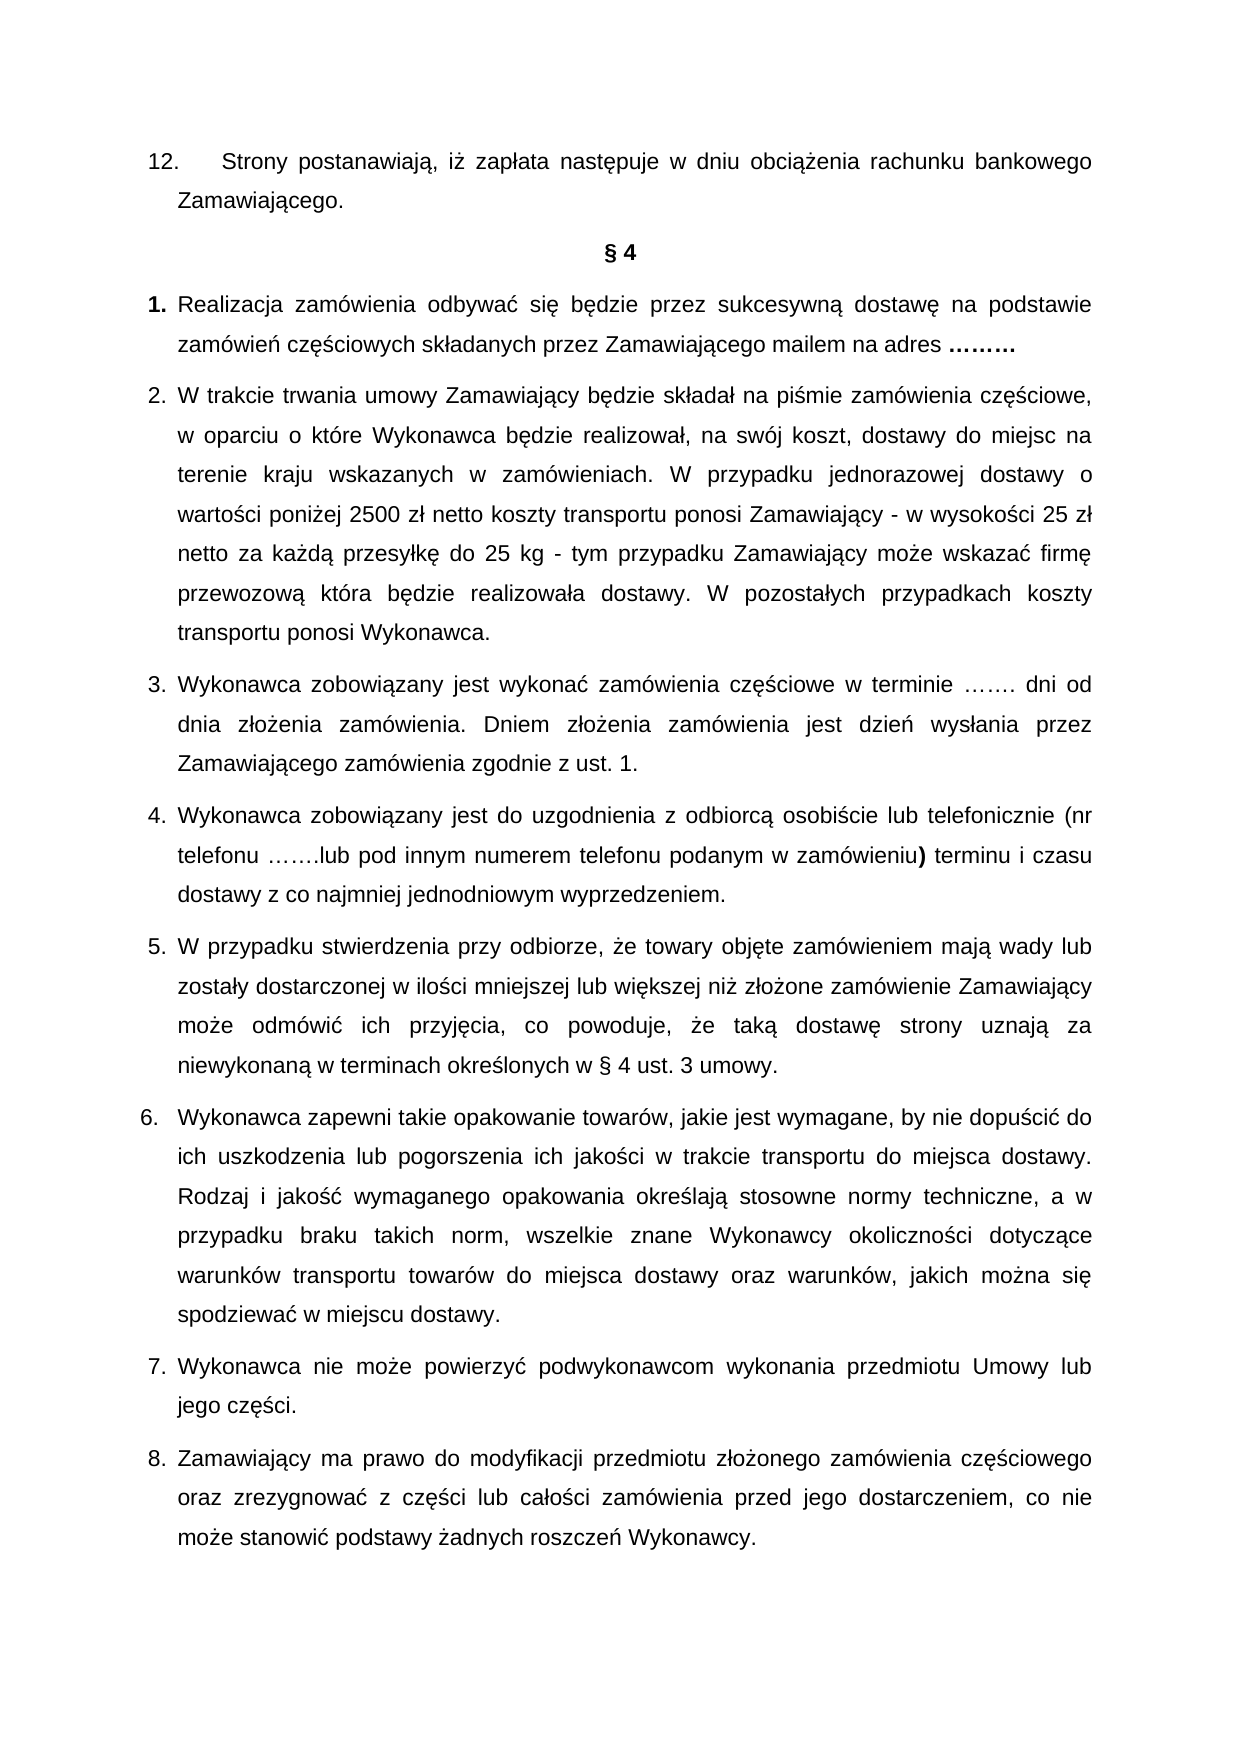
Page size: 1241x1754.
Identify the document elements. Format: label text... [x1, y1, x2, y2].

list Zamawiający ma prawo do modyfikacji przedmiotu złożonego zamówienia częściowego oraz zrezygnować z części lub całości zamówienia przed jego dostarczeniem, co nie może stanowić podstawy żadnych roszczeń Wykonawcy. [148, 1444, 1093, 1550]
list Realizacja zamówienia odbywać się będzie przez sukcesywną dostawę na podstawie zamówień częściowych składanych przez Zamawiającego mailem na adres ……… [148, 291, 1093, 357]
list W przypadku stwierdzenia przy odbiorze, że towary objęte zamówieniem mają wady lub zostały dostarczonej w ilości mniejszej lub większej niż złożone zamówienie Zamawiający może odmówić ich przyjęcia, co powoduje, że taką dostawę strony uznają za niewykonaną w terminach określonych w § 4 ust. 3 umowy. [148, 933, 1093, 1078]
text § 4 [148, 239, 1093, 265]
list Strony postanawiają, iż zapłata następuje w dniu obciążenia rachunku bankowego Zamawiającego. [148, 148, 1093, 213]
list Wykonawca nie może powierzyć podwykonawcom wykonania przedmiotu Umowy lub jego części. [148, 1353, 1093, 1419]
list Wykonawca zapewni takie opakowanie towarów, jakie jest wymagane, by nie dopuścić do ich uszkodzenia lub pogorszenia ich jakości w trakcie transportu do miejsca dostawy. Rodzaj i jakość wymaganego opakowania określają stosowne normy techniczne, a w przypadku braku takich norm, wszelkie znane Wykonawcy okoliczności dotyczące warunków transportu towarów do miejsca dostawy oraz warunków, jakich można się spodziewać w miejscu dostawy. [140, 1104, 1093, 1327]
list Wykonawca zobowiązany jest wykonać zamówienia częściowe w terminie ……. dni od dnia złożenia zamówienia. Dniem złożenia zamówienia jest dzień wysłania przez Zamawiającego zamówienia zgodnie z ust. 1. [148, 671, 1093, 777]
list Wykonawca zobowiązany jest do uzgodnienia z odbiorcą osobiście lub telefonicznie (nr telefonu …….lub pod innym numerem telefonu podanym w zamówieniu) terminu i czasu dostawy z co najmniej jednodniowym wyprzedzeniem. [148, 802, 1093, 908]
list W trakcie trwania umowy Zamawiający będzie składał na piśmie zamówienia częściowe, w oparciu o które Wykonawca będzie realizował, na swój koszt, dostawy do miejsc na terenie kraju wskazanych w zamówieniach. W przypadku jednorazowej dostawy o wartości poniżej 2500 zł netto koszty transportu ponosi Zamawiający - w wysokości 25 zł netto za każdą przesyłkę do 25 kg - tym przypadku Zamawiający może wskazać firmę przewozową która będzie realizowała dostawy. W pozostałych przypadkach koszty transportu ponosi Wykonawca. [148, 382, 1093, 646]
